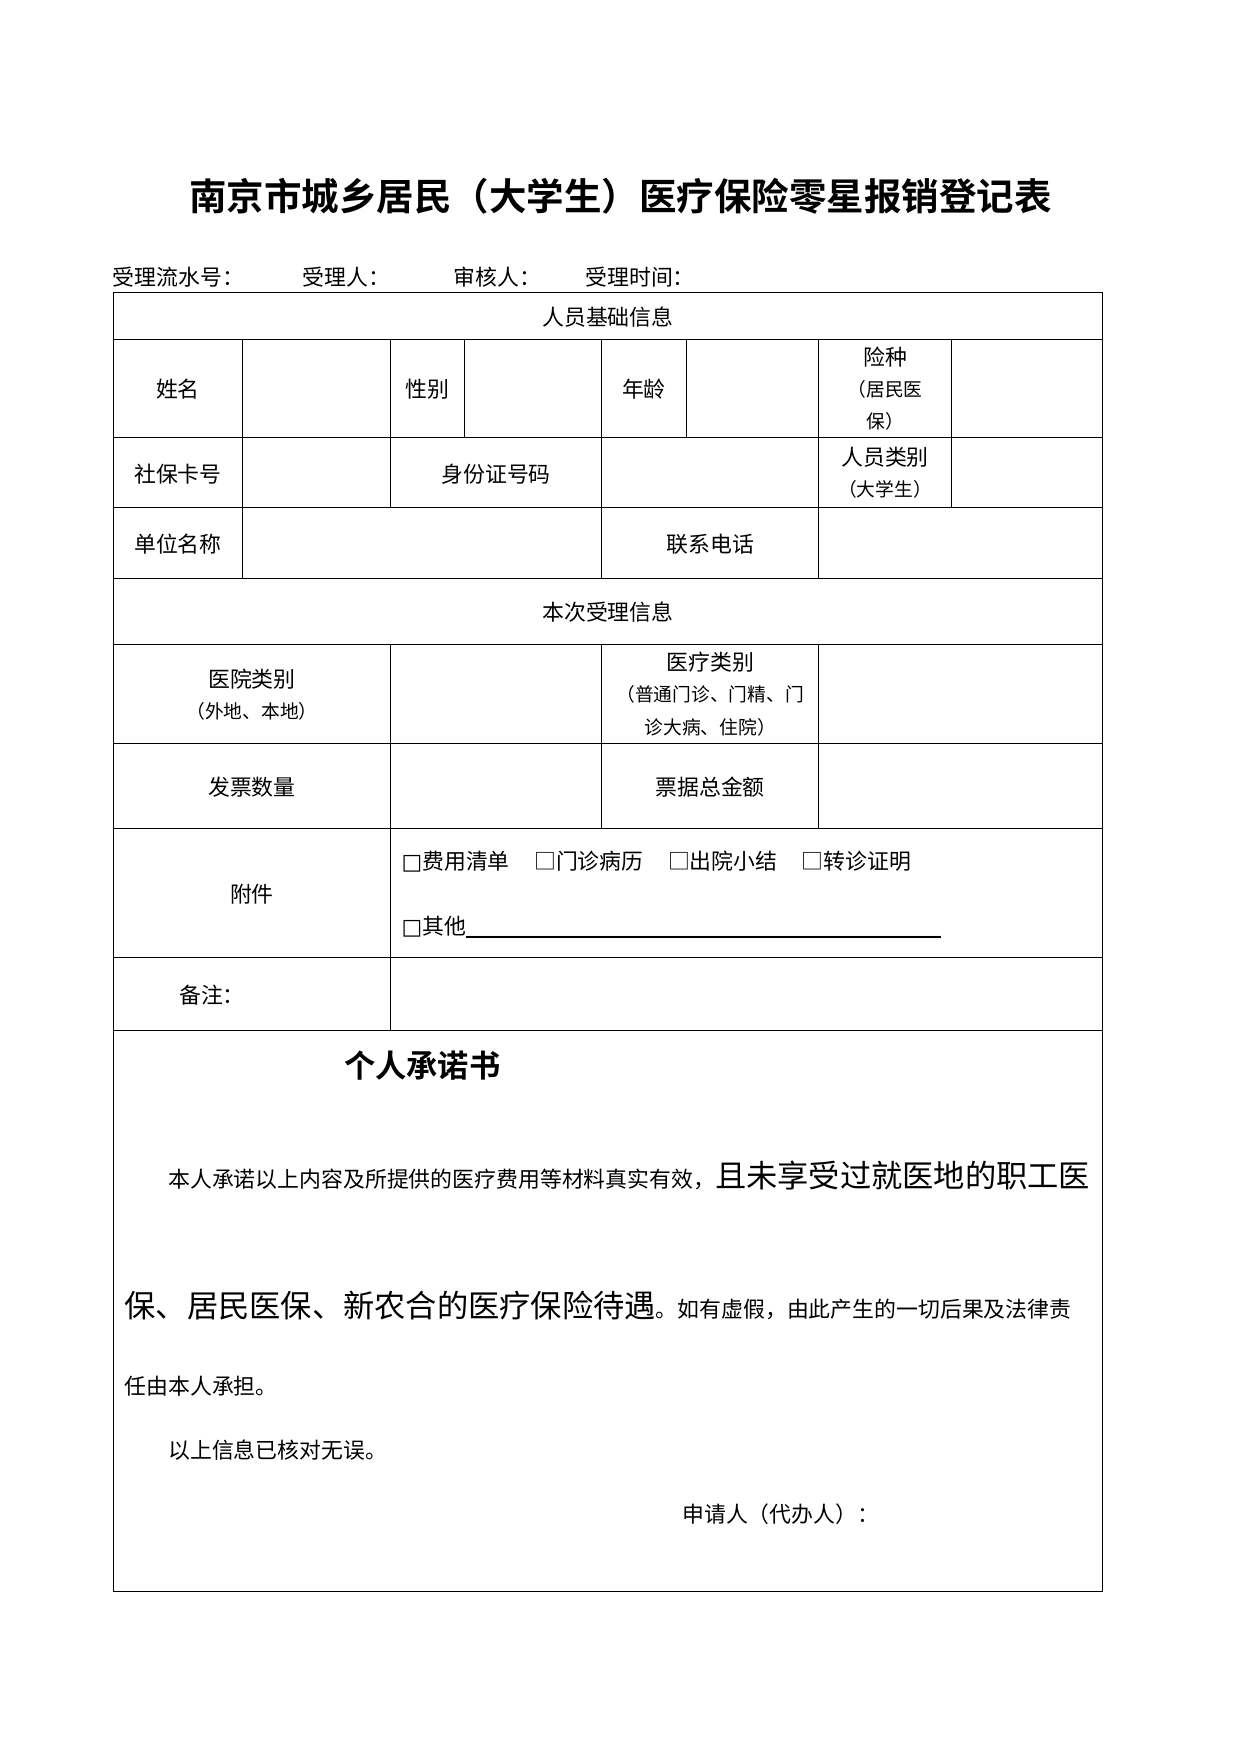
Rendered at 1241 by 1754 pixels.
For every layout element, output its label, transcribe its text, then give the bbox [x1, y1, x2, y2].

table_cell 发票数量 [114, 744, 390, 828]
table_cell 本次受理信息 [114, 579, 1102, 644]
table_cell [391, 744, 601, 828]
table_cell [819, 508, 1102, 577]
table_cell [243, 508, 601, 577]
table_cell 备注： [114, 958, 390, 1030]
table_cell [602, 438, 818, 507]
table_cell □费用清单 □门诊病历 □出院小结 □转诊证明 □其他_________________________________________________ [391, 829, 1102, 957]
table_cell [952, 438, 1102, 507]
table_cell [243, 438, 390, 507]
table_cell 身份证号码 [391, 438, 601, 507]
table_cell 附件 [114, 829, 390, 957]
table_cell 险种 （居民医保） [819, 340, 951, 437]
table_cell 医疗类别 （普通门诊、门精、门诊大病、住院） [602, 645, 818, 742]
table_cell 联系电话 [602, 508, 818, 577]
table_cell [391, 645, 601, 742]
text 南京市城乡居民（大学生）医疗保险零星报销登记表 [112, 162, 1128, 227]
table_cell 人员类别 （大学生） [819, 438, 951, 507]
table_cell 姓名 [114, 340, 242, 437]
table_cell 年龄 [602, 340, 686, 437]
table_cell [465, 340, 601, 437]
text 受理流水号： 受理人： 审核人： 受理时间： [112, 259, 1128, 292]
table_cell 票据总金额 [602, 744, 818, 828]
table_cell [819, 645, 1102, 742]
table_cell [687, 340, 818, 437]
table_cell 社保卡号 [114, 438, 242, 507]
table_header 人员基础信息 [114, 293, 1102, 338]
table_cell 性别 [391, 340, 464, 437]
table_cell [952, 340, 1102, 437]
table_cell [391, 958, 1102, 1030]
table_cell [114, 1031, 1102, 1591]
table_cell 单位名称 [114, 508, 242, 577]
table_cell [243, 340, 390, 437]
table_cell [819, 744, 1102, 828]
table_cell 医院类别 （外地、本地） [114, 645, 390, 742]
